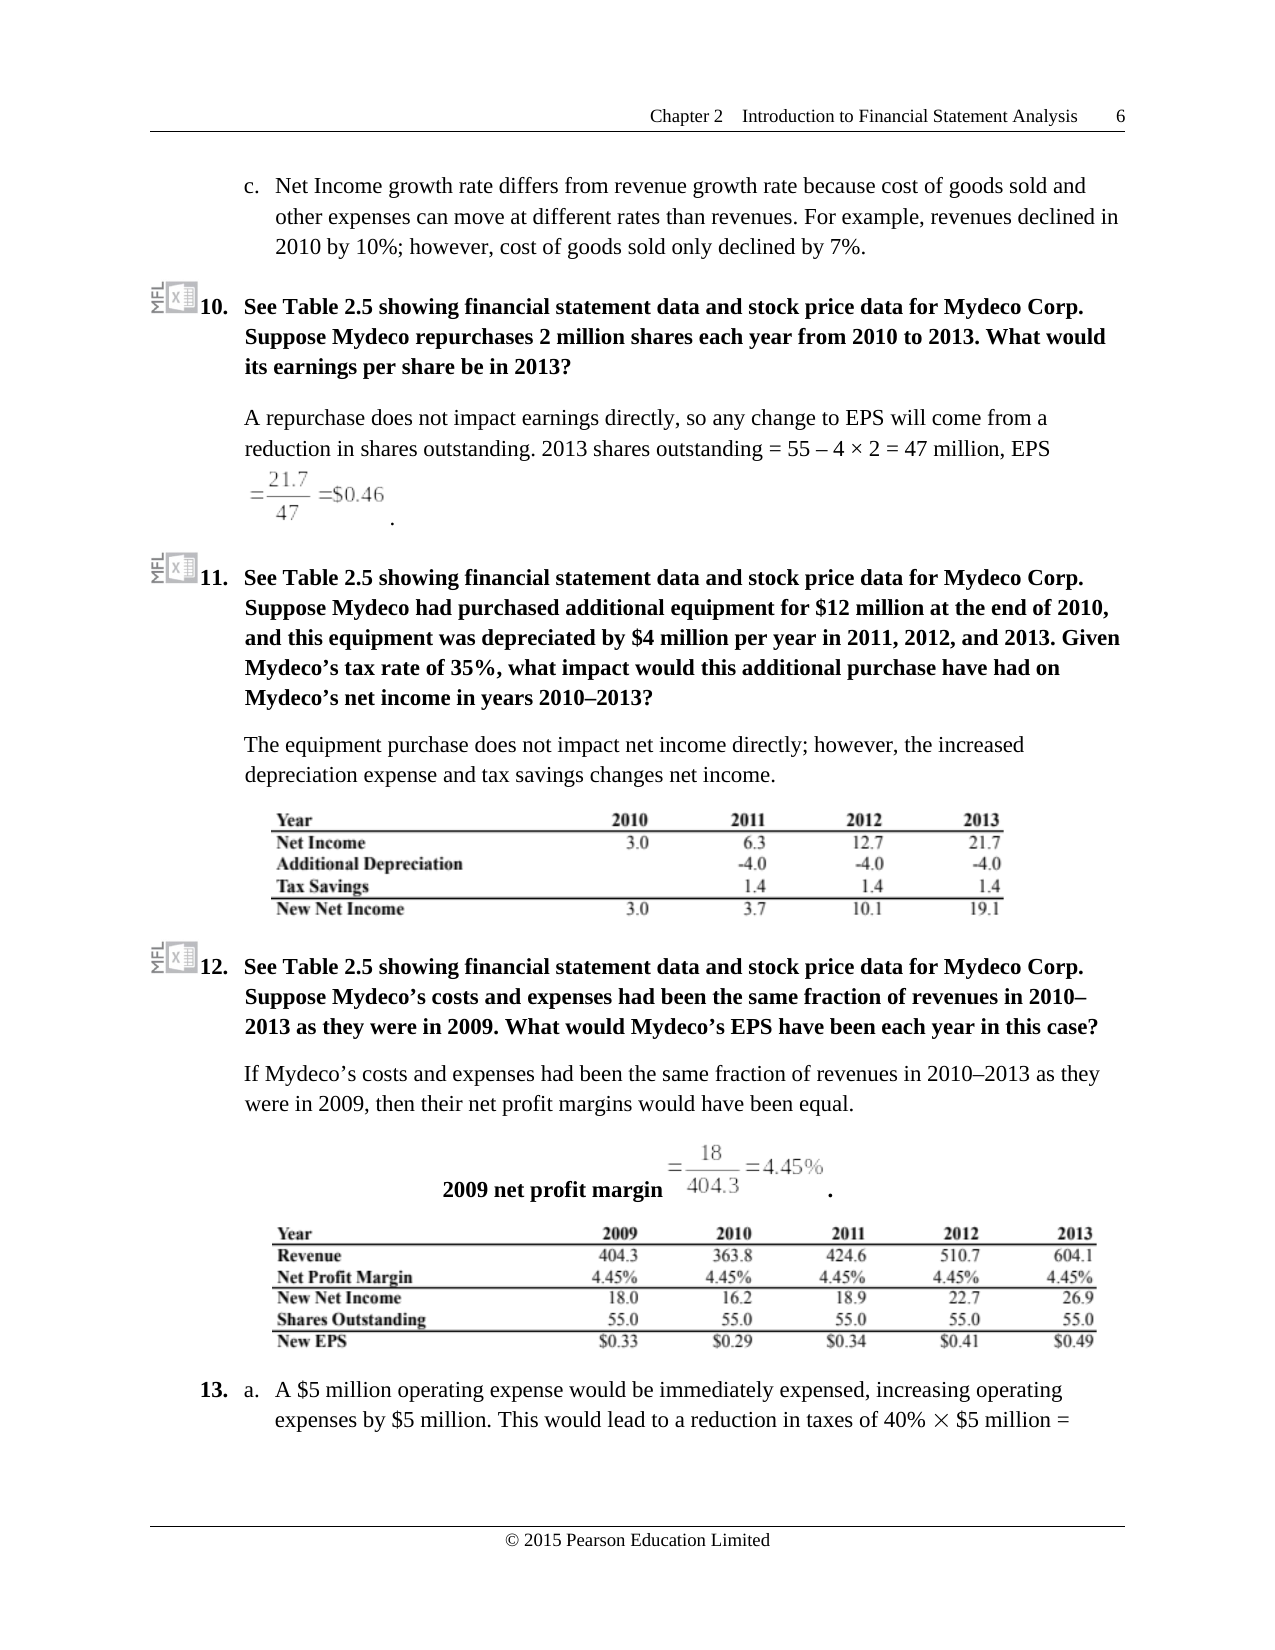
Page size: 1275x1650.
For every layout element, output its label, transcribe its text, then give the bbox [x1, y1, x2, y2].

list c. Net Income growth rate differs from revenue growth rate because cost of goods sold and other expenses can move at different rates than revenues. For example, revenues declined in 2010 by 10%; however, cost of goods sold only declined by 7%. [244, 172, 1125, 259]
text 2009 net profit margin. [150, 1137, 1125, 1202]
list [150, 1376, 1125, 1432]
text 11. See Table 2.5 showing financial statement data and stock price data for Mydeco Corp. Suppose Mydeco had purchased additional equipment for $12 million at the end of 2010, and this equipment was depreciated by $4 million per year in 2011, 2012, and 2013. Given Mydeco’s tax rate of 35%, what impact would this additional purchase have had on Mydeco’s net income in years 2010–2013? [150, 551, 1125, 711]
picture [150, 279, 199, 315]
text The equipment purchase does not impact net income directly; however, the increased depreciation expense and tax savings changes net income. [150, 731, 1125, 788]
picture [150, 550, 199, 585]
text 10. See Table 2.5 showing financial statement data and stock price data for Mydeco Corp. Suppose Mydeco repurchases 2 million shares each year from 2010 to 2013. What would its earnings per share be in 2013? [150, 280, 1125, 380]
text If Mydeco’s costs and expenses had been the same fraction of revenues in 2010–2013 as they were in 2009, then their net profit margins would have been equal. [150, 1060, 1125, 1117]
list A repurchase does not impact earnings directly, so any change to EPS will come from a reduction in shares outstanding. 2013 shares outstanding = 55 – 4 × 2 = 47 million, EPS . [150, 404, 1125, 530]
text 12. See Table 2.5 showing financial statement data and stock price data for Mydeco Corp. Suppose Mydeco’s costs and expenses had been the same fraction of revenues in 2010–2013 as they were in 2009. What would Mydeco’s EPS have been each year in this case? [150, 940, 1125, 1040]
picture [150, 939, 199, 975]
